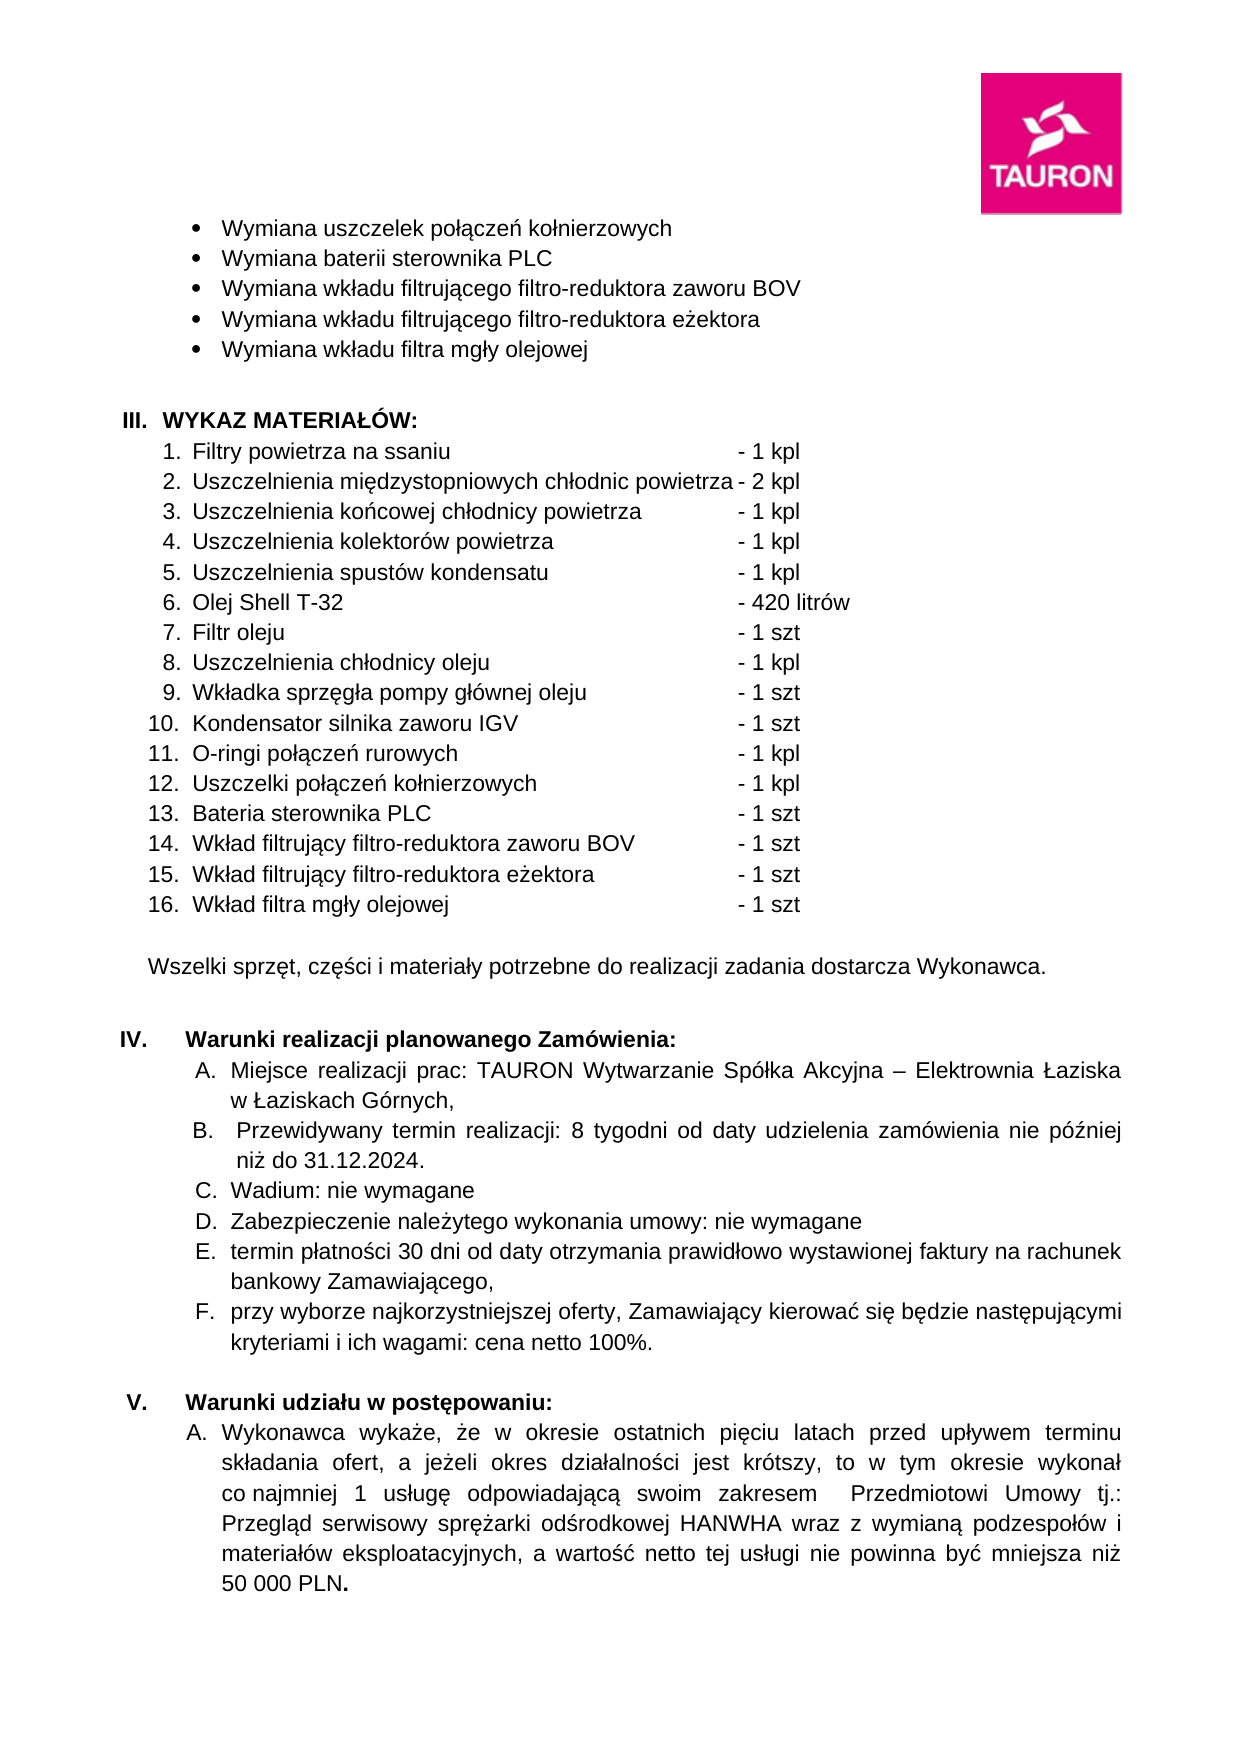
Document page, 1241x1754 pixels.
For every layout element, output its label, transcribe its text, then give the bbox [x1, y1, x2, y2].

list Olej Shell T-32 - 420 litrów [162, 589, 1122, 615]
list Wkład filtrujący filtro-reduktora zaworu BOV - 1 szt [148, 830, 1122, 857]
list termin płatności 30 dni od daty otrzymania prawidłowo wystawionej faktury na rachunek bankowy Zamawiającego, [195, 1238, 1122, 1294]
list Filtry powietrza na ssaniu - 1 kpl [162, 438, 1122, 464]
list Bateria sterownika PLC - 1 szt [148, 800, 1122, 827]
list Wadium: nie wymagane [195, 1177, 1122, 1204]
text Wszelki sprzęt, części i materiały potrzebne do realizacji zadania dostarcza Wykonawca. [148, 953, 1122, 979]
list Wymiana baterii sterownika PLC [192, 245, 1122, 272]
list Filtr oleju - 1 szt [162, 619, 1122, 645]
list Warunki realizacji planowanego Zamówienia: [148, 1026, 1122, 1053]
list Wymiana uszczelek połączeń kołnierzowych [192, 215, 1122, 241]
list Uszczelnienia spustów kondensatu - 1 kpl [162, 558, 1122, 585]
list Wkład filtrujący filtro-reduktora eżektora - 1 szt [148, 861, 1122, 887]
list O-ringi połączeń rurowych - 1 kpl [148, 740, 1122, 766]
list Wymiana wkładu filtra mgły olejowej [192, 336, 1122, 362]
list Zabezpieczenie należytego wykonania umowy: nie wymagane [195, 1208, 1122, 1234]
list Uszczelnienia chłodnicy oleju - 1 kpl [162, 649, 1122, 676]
list Uszczelki połączeń kołnierzowych - 1 kpl [148, 770, 1122, 796]
list Wkładka sprzęgła pompy głównej oleju - 1 szt [162, 679, 1122, 706]
list WYKAZ MATERIAŁÓW: [148, 407, 1122, 434]
list Warunki udziału w postępowaniu: [148, 1389, 1122, 1415]
list Wymiana wkładu filtrującego filtro-reduktora zaworu BOV [192, 275, 1122, 302]
list Wymiana wkładu filtrującego filtro-reduktora eżektora [192, 306, 1122, 332]
list Miejsce realizacji prac: TAURON Wytwarzanie Spółka Akcyjna – Elektrownia Łaziska w Łaziskach Górnych, [195, 1057, 1122, 1113]
list przy wyborze najkorzystniejszej oferty, Zamawiający kierować się będzie następującymi kryteriami i ich wagami: cena netto 100%. [195, 1298, 1122, 1355]
picture [981, 73, 1123, 215]
list Uszczelnienia końcowej chłodnicy powietrza - 1 kpl [162, 498, 1122, 524]
list Wykonawca wykaże, że w okresie ostatnich pięciu latach przed upływem terminu składania ofert, a jeżeli okres działalności jest krótszy, to w tym okresie wykonał co najmniej 1 usługę odpowiadającą swoim zakresem Przedmiotowi Umowy tj.: Przegląd serwisowy sprężarki odśrodkowej HANWHA wraz z wymianą podzespołów i materiałów eksploatacyjnych, a wartość netto tej usługi nie powinna być mniejsza niż 50 000 PLN. [186, 1419, 1122, 1597]
list Uszczelnienia międzystopniowych chłodnic powietrza - 2 kpl [162, 468, 1122, 494]
list Przewidywany termin realizacji: 8 tygodni od daty udzielenia zamówienia nie później niż do 31.12.2024. [192, 1117, 1122, 1174]
list Wkład filtra mgły olejowej - 1 szt [148, 891, 1122, 917]
list Kondensator silnika zaworu IGV - 1 szt [148, 709, 1122, 736]
list Uszczelnienia kolektorów powietrza - 1 kpl [162, 528, 1122, 555]
